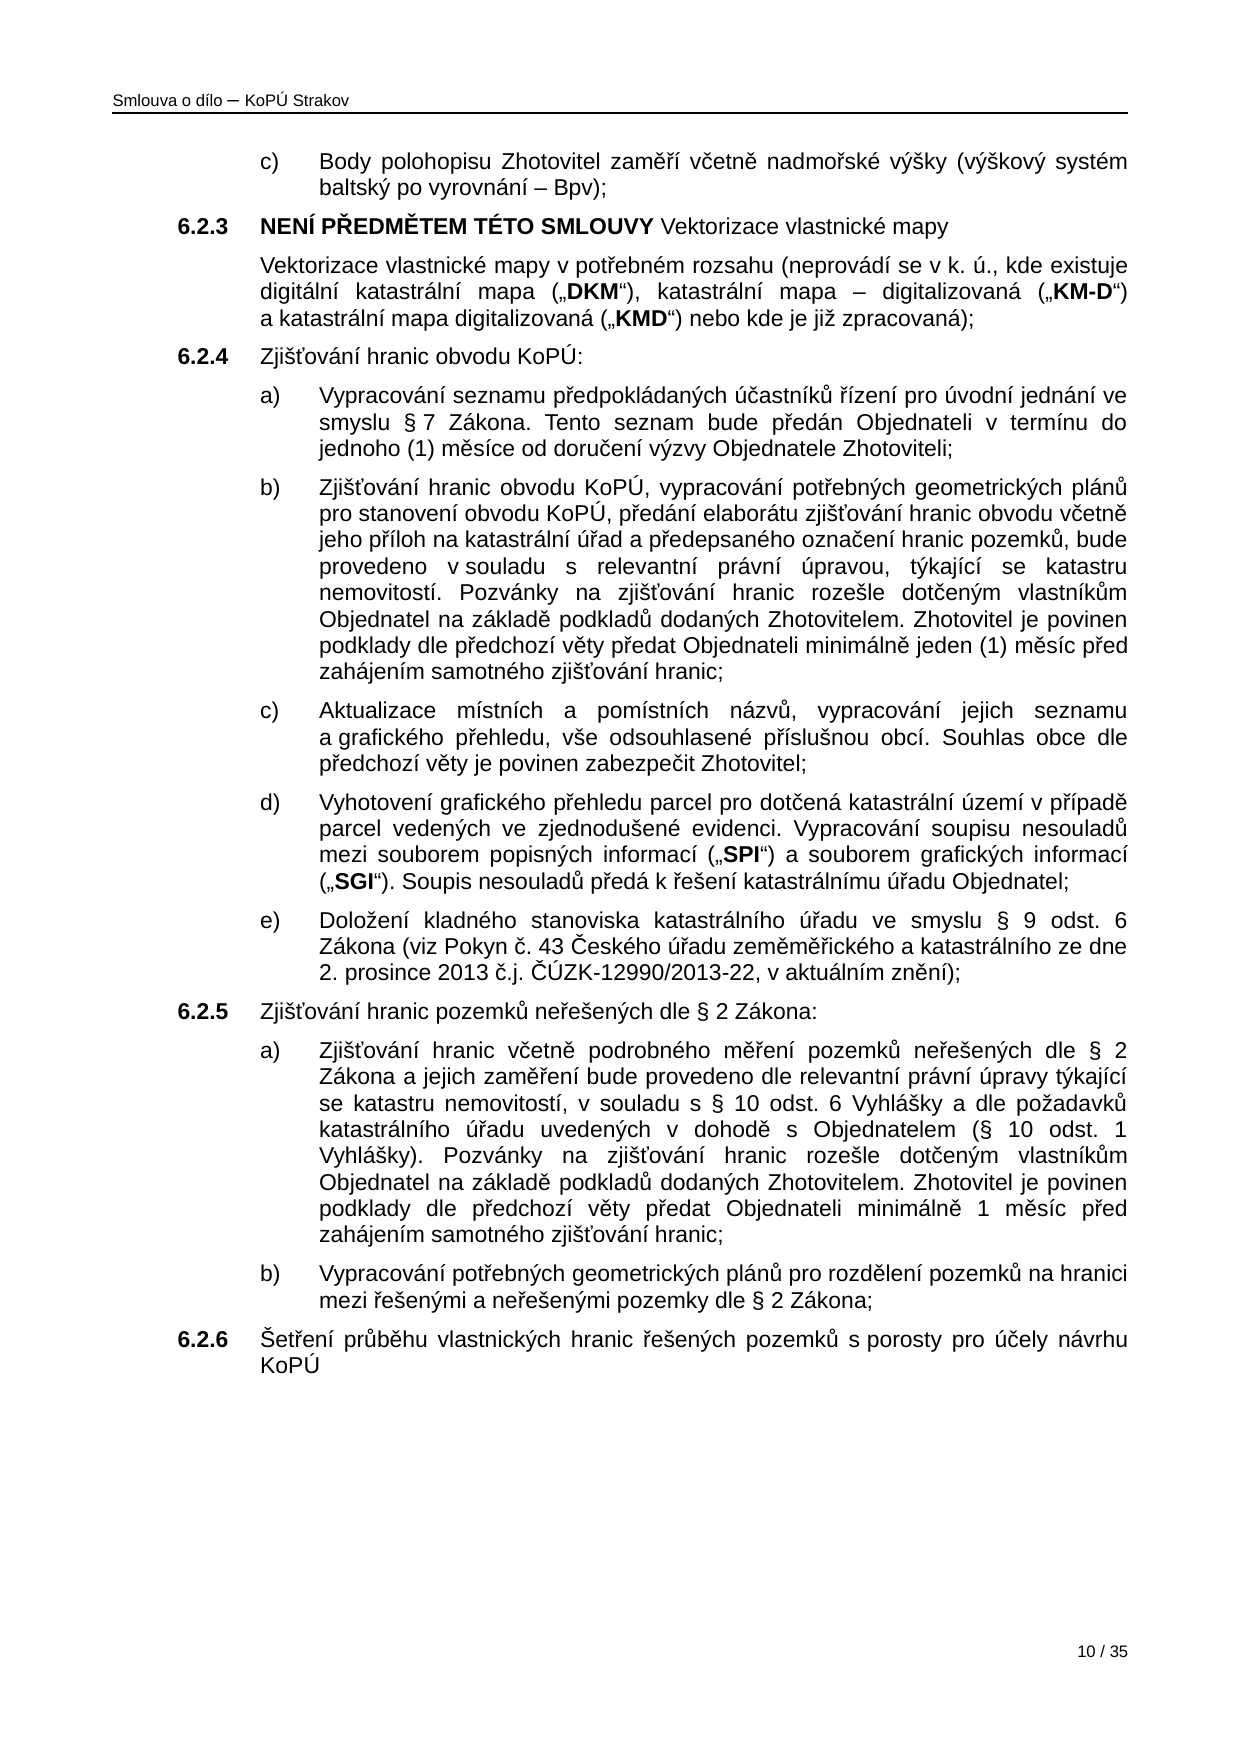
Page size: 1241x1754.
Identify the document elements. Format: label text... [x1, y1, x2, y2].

text NENÍ PŘEDMĚTEM TÉTO SMLOUVY Vektorizace vlastnické mapy [177, 213, 1128, 239]
list Vypracování seznamu předpokládaných účastníků řízení pro úvodní jednání ve smyslu § 7 Zákona. Tento seznam bude předán Objednateli v termínu do jednoho (1) měsíce od doručení výzvy Objednatele Zhotoviteli; [260, 382, 1128, 461]
text Zjišťování hranic obvodu KoPÚ: [177, 343, 1128, 370]
list Vektorizace vlastnické mapy v potřebném rozsahu (neprovádí se v k. ú., kde existuje digitální katastrální mapa („DKM“), katastrální mapa – digitalizovaná („KM-D“) a katastrální mapa digitalizovaná („KMD“) nebo kde je již zpracovaná); [260, 252, 1128, 331]
list Zjišťování hranic včetně podrobného měření pozemků neřešených dle § 2 Zákona a jejich zaměření bude provedeno dle relevantní právní úpravy týkající se katastru nemovitostí, v souladu s § 10 odst. 6 Vyhlášky a dle požadavků katastrálního úřadu uvedených v dohodě s Objednatelem (§ 10 odst. 1 Vyhlášky). Pozvánky na zjišťování hranic rozešle dotčeným vlastníkům Objednatel na základě podkladů dodaných Zhotovitelem. Zhotovitel je povinen podklady dle předchozí věty předat Objednateli minimálně 1 měsíc před zahájením samotného zjišťování hranic; [260, 1037, 1128, 1248]
list Doložení kladného stanoviska katastrálního úřadu ve smyslu § 9 odst. 6 Zákona (viz Pokyn č. 43 Českého úřadu zeměměřického a katastrálního ze dne 2. prosince 2013 č.j. ČÚZK-12990/2013-22, v aktuálním znění); [260, 907, 1128, 986]
list Vyhotovení grafického přehledu parcel pro dotčená katastrální území v případě parcel vedených ve zjednodušené evidenci. Vypracování soupisu nesouladů mezi souborem popisných informací („SPI“) a souborem grafických informací („SGI“). Soupis nesouladů předá k řešení katastrálnímu úřadu Objednatel; [260, 789, 1128, 894]
list Aktualizace místních a pomístních názvů, vypracování jejich seznamu a grafického přehledu, vše odsouhlasené příslušnou obcí. Souhlas obce dle předchozí věty je povinen zabezpečit Zhotovitel; [260, 697, 1128, 776]
text Šetření průběhu vlastnických hranic řešených pozemků s porosty pro účely návrhu KoPÚ [177, 1326, 1128, 1378]
list Vypracování potřebných geometrických plánů pro rozdělení pozemků na hranici mezi řešenými a neřešenými pozemky dle § 2 Zákona; [260, 1260, 1128, 1313]
text Zjišťování hranic pozemků neřešených dle § 2 Zákona: [177, 998, 1128, 1024]
list Zjišťování hranic obvodu KoPÚ, vypracování potřebných geometrických plánů pro stanovení obvodu KoPÚ, předání elaborátu zjišťování hranic obvodu včetně jeho příloh na katastrální úřad a předepsaného označení hranic pozemků, bude provedeno v souladu s relevantní právní úpravou, týkající se katastru nemovitostí. Pozvánky na zjišťování hranic rozešle dotčeným vlastníkům Objednatel na základě podkladů dodaných Zhotovitelem. Zhotovitel je povinen podklady dle předchozí věty předat Objednateli minimálně jeden (1) měsíc před zahájením samotného zjišťování hranic; [260, 474, 1128, 684]
list Body polohopisu Zhotovitel zaměří včetně nadmořské výšky (výškový systém baltský po vyrovnání – Bpv); [260, 148, 1128, 200]
